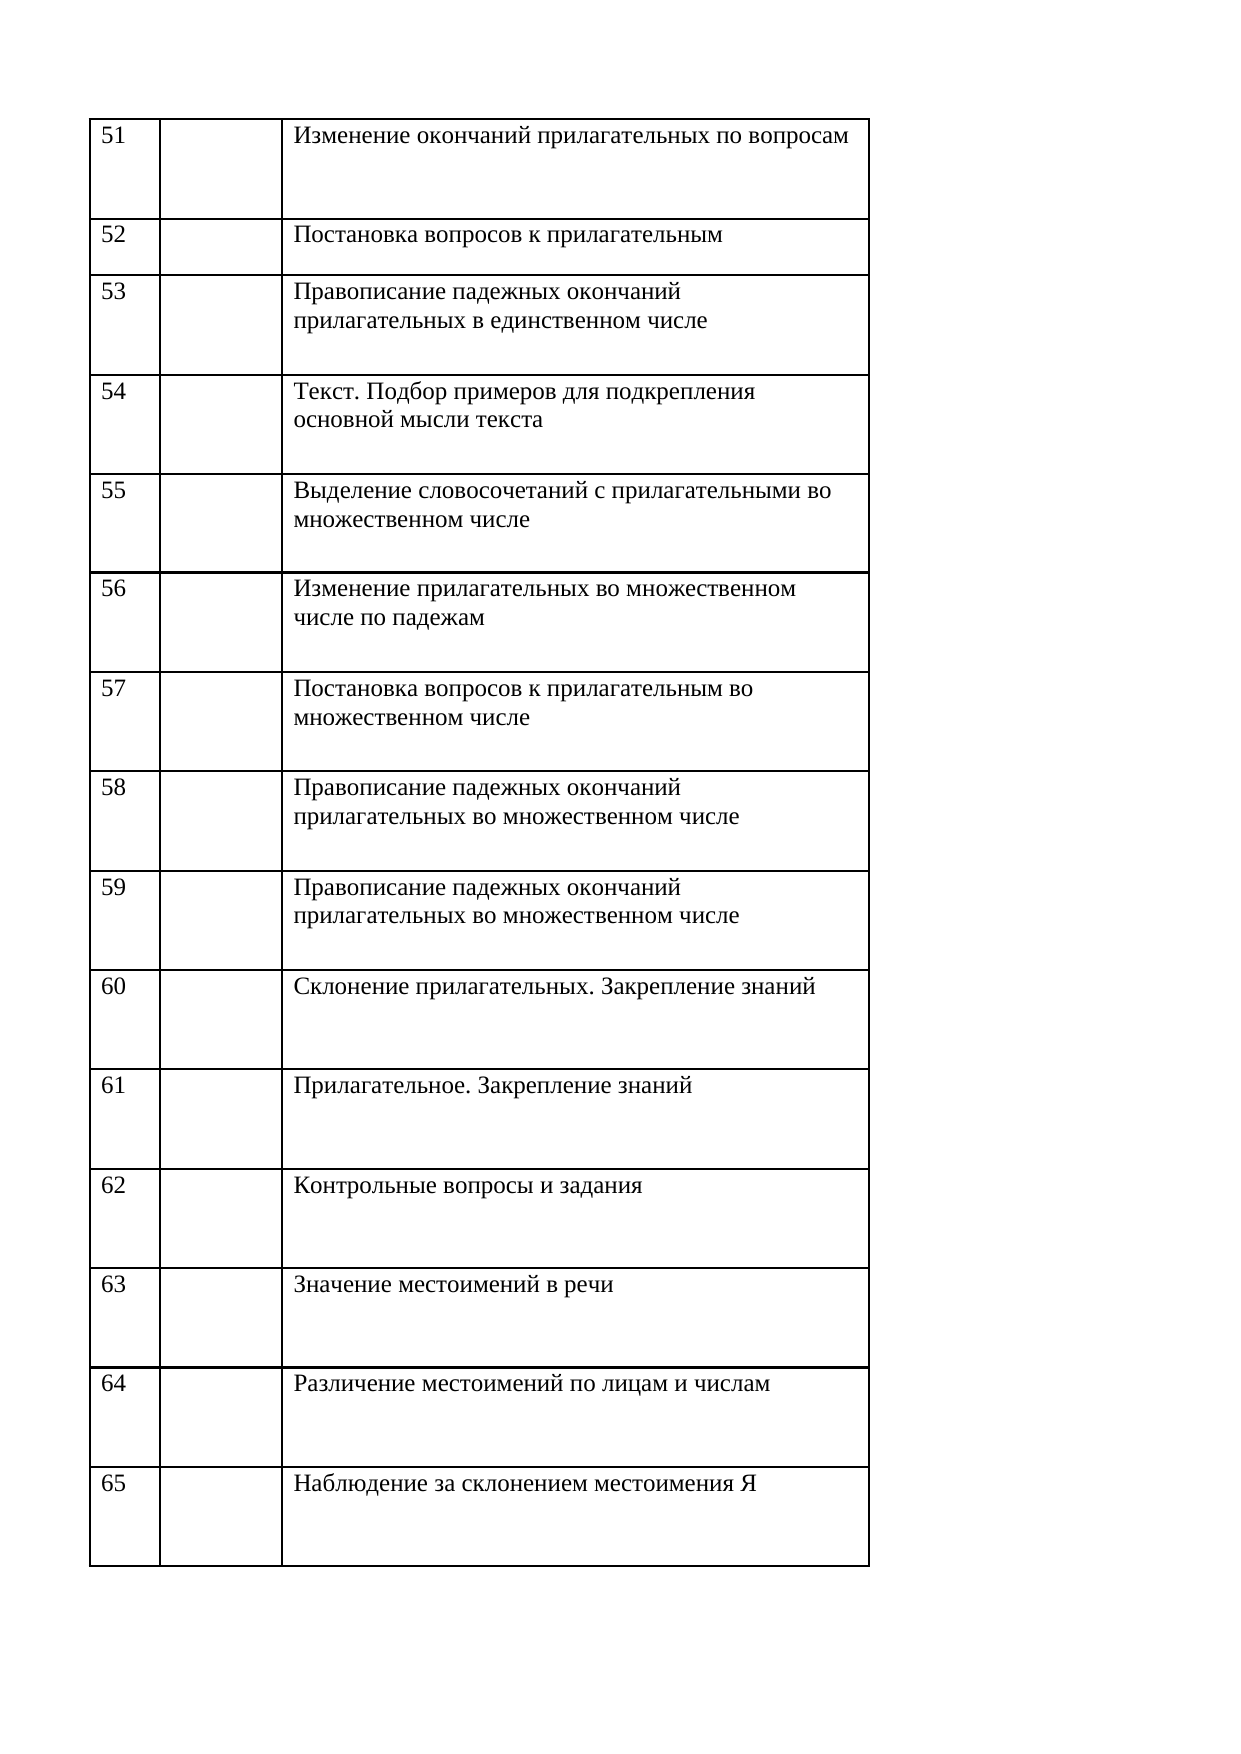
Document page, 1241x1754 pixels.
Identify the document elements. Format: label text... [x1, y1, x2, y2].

table_cell 54 [91, 376, 159, 473]
table_cell [161, 376, 281, 473]
table_cell Значение местоимений в речи [283, 1269, 868, 1366]
table_cell 51 [91, 120, 159, 217]
table_cell Постановка вопросов к прилагательным [283, 220, 868, 274]
table_cell Правописание падежных окончаний прилагательных в единственном числе [283, 276, 868, 374]
table_cell [161, 220, 281, 274]
table_cell Прилагательное. Закрепление знаний [283, 1070, 868, 1168]
table_cell 64 [91, 1369, 159, 1466]
table_cell 55 [91, 475, 159, 571]
table_cell 58 [91, 772, 159, 869]
table_cell Выделение словосочетаний с прилагательными во множественном числе [283, 475, 868, 571]
table_cell Различение местоимений по лицам и числам [283, 1369, 868, 1466]
table_cell 52 [91, 220, 159, 274]
table_cell Склонение прилагательных. Закрепление знаний [283, 971, 868, 1068]
table_cell [161, 276, 281, 374]
table_cell Изменение прилагательных во множественном числе по падежам [283, 574, 868, 671]
table_cell [161, 772, 281, 869]
table_cell Контрольные вопросы и задания [283, 1170, 868, 1267]
table_cell 63 [91, 1269, 159, 1366]
table_cell [161, 574, 281, 671]
table_cell [161, 1170, 281, 1267]
table_cell 61 [91, 1070, 159, 1168]
table_cell [161, 120, 281, 217]
table_cell [161, 1269, 281, 1366]
table_cell 57 [91, 673, 159, 770]
table_cell 56 [91, 574, 159, 671]
table_cell [161, 673, 281, 770]
table_cell Текст. Подбор примеров для подкрепления основной мысли текста [283, 376, 868, 473]
table_cell Правописание падежных окончаний прилагательных во множественном числе [283, 872, 868, 969]
table_cell Постановка вопросов к прилагательным во множественном числе [283, 673, 868, 770]
table_cell Правописание падежных окончаний прилагательных во множественном числе [283, 772, 868, 869]
table_cell [161, 475, 281, 571]
table_cell [161, 1468, 281, 1565]
table_cell [161, 1369, 281, 1466]
table_cell 60 [91, 971, 159, 1068]
table_cell Наблюдение за склонением местоимения Я [283, 1468, 868, 1565]
table_cell 62 [91, 1170, 159, 1267]
table_cell [161, 971, 281, 1068]
table_cell [161, 872, 281, 969]
table_cell 59 [91, 872, 159, 969]
table_cell 53 [91, 276, 159, 374]
table_cell Изменение окончаний прилагательных по вопросам [283, 120, 868, 217]
table_cell 65 [91, 1468, 159, 1565]
table_cell [161, 1070, 281, 1168]
